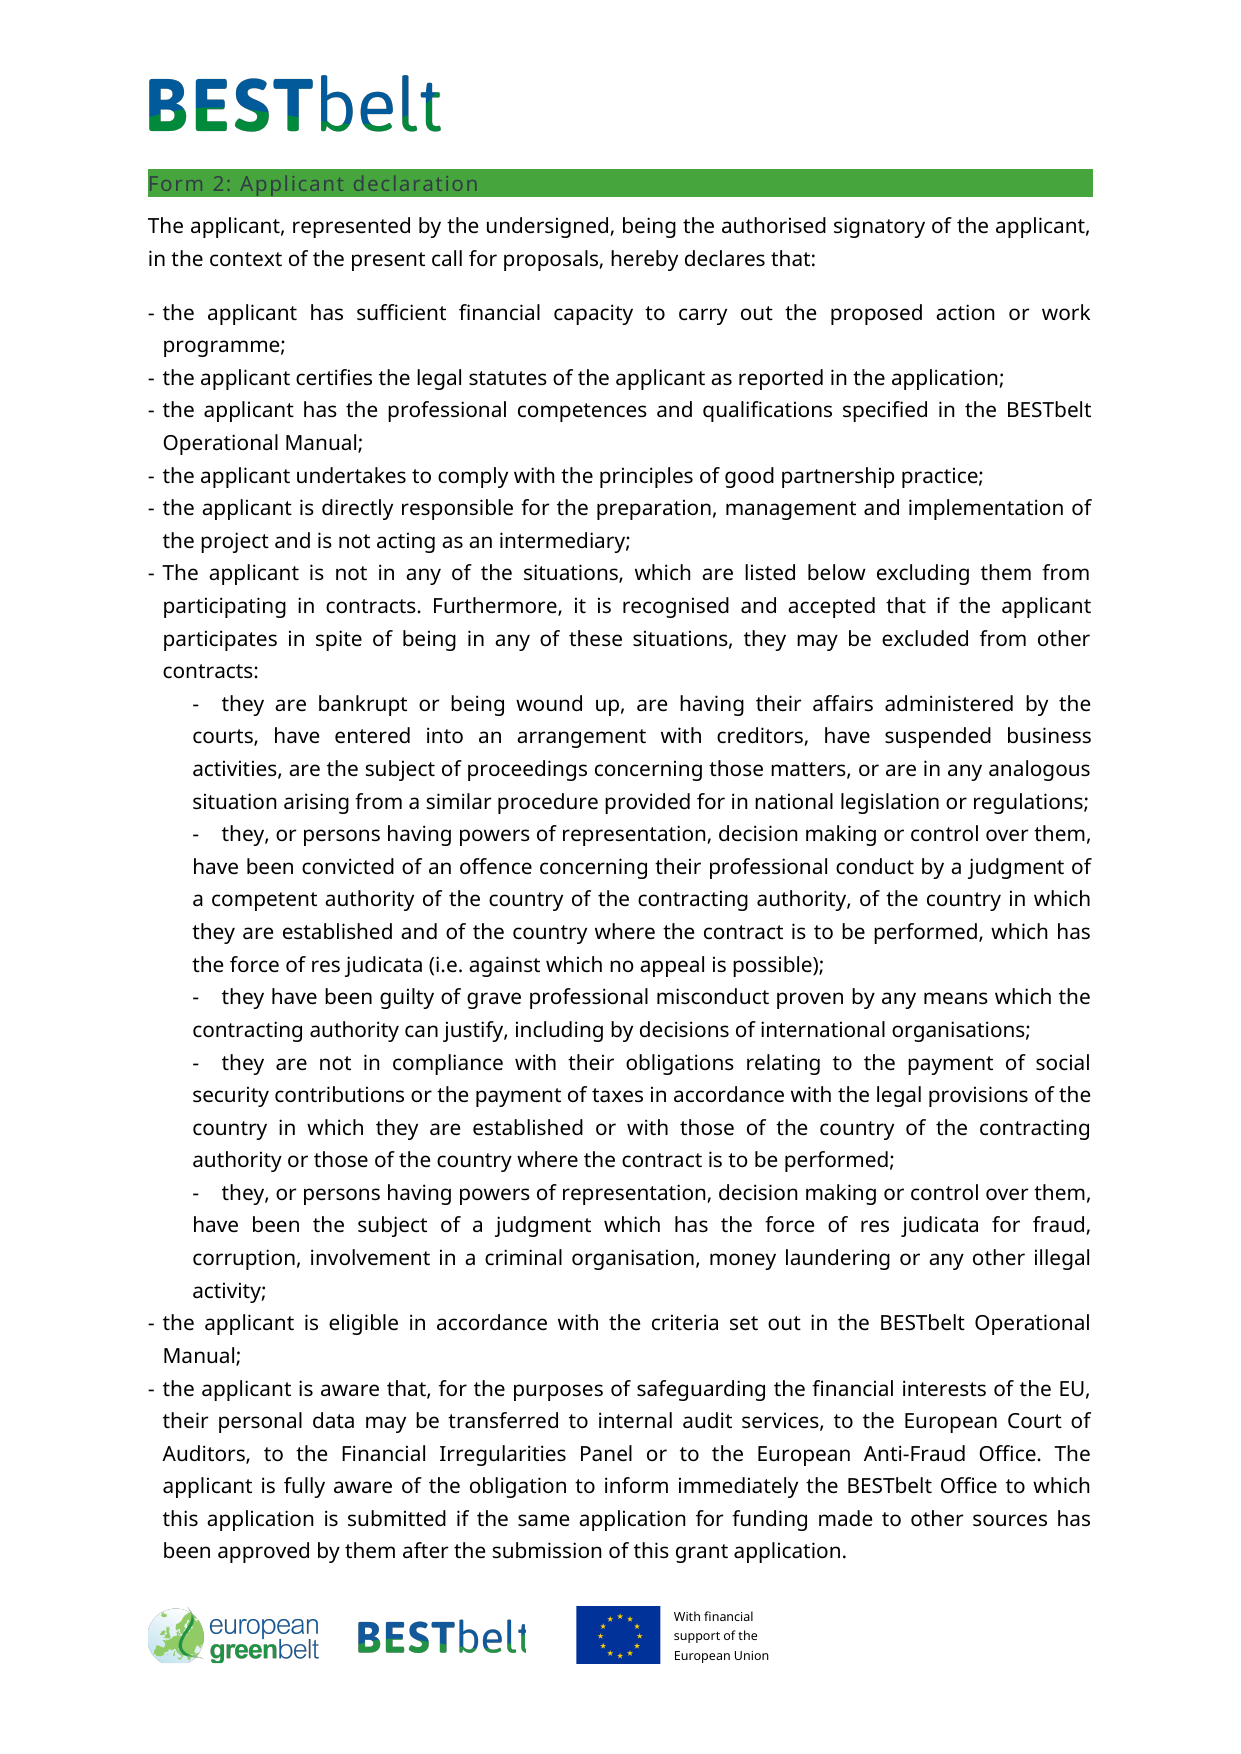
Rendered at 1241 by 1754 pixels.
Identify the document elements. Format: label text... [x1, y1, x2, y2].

picture [147, 1606, 526, 1664]
list the applicant is aware that, for the purposes of safeguarding the financial interests of the EU, their personal data may be transferred to internal audit services, to the European Court of Auditors, to the Financial Irregularities Panel or to the European Anti-Fraud Office. The applicant is fully aware of the obligation to inform immediately the BESTbelt Office to which this application is submitted if the same application for funding made to other sources has been approved by them after the submission of this grant application. [148, 1374, 1093, 1565]
list they, or persons having powers of representation, decision making or control over them, have been the subject of a judgment which has the force of res judicata for fraud, corruption, involvement in a criminal organisation, money laundering or any other illegal activity; [192, 1178, 1093, 1304]
list the applicant has the professional competences and qualifications specified in the BESTbelt Operational Manual; [148, 396, 1093, 457]
list the applicant undertakes to comply with the principles of good partnership practice; [148, 461, 1093, 489]
picture [147, 73, 443, 133]
text Form 2: Applicant declaration [148, 169, 1093, 197]
list they are bankrupt or being wound up, are having their affairs administered by the courts, have entered into an arrangement with creditors, have suspended business activities, are the subject of proceedings concerning those matters, or are in any analogous situation arising from a similar procedure provided for in national legislation or regulations; [192, 689, 1093, 815]
list the applicant is directly responsible for the preparation, management and implementation of the project and is not acting as an intermediary; [148, 493, 1093, 554]
picture [576, 1606, 661, 1663]
list the applicant has sufficient financial capacity to carry out the proposed action or work programme; [148, 298, 1093, 359]
list the applicant is eligible in accordance with the criteria set out in the BESTbelt Operational Manual; [148, 1308, 1093, 1369]
list they are not in compliance with their obligations relating to the payment of social security contributions or the payment of taxes in accordance with the legal provisions of the country in which they are established or with those of the country of the contracting authority or those of the country where the contract is to be performed; [192, 1048, 1093, 1174]
list they have been guilty of grave professional misconduct proven by any means which the contracting authority can justify, including by decisions of international organisations; [192, 982, 1093, 1043]
list they, or persons having powers of representation, decision making or control over them, have been convicted of an offence concerning their professional conduct by a judgment of a competent authority of the country of the contracting authority, of the country in which they are established and of the country where the contract is to be performed, which has the force of res judicata (i.e. against which no appeal is possible); [192, 819, 1093, 978]
list the applicant certifies the legal statutes of the applicant as reported in the application; [148, 363, 1093, 391]
text The applicant, represented by the undersigned, being the authorised signatory of the applicant, in the context of the present call for proposals, hereby declares that: [148, 212, 1093, 273]
list The applicant is not in any of the situations, which are listed below excluding them from participating in contracts. Furthermore, it is recognised and accepted that if the applicant participates in spite of being in any of these situations, they may be excluded from other contracts: [148, 558, 1093, 685]
